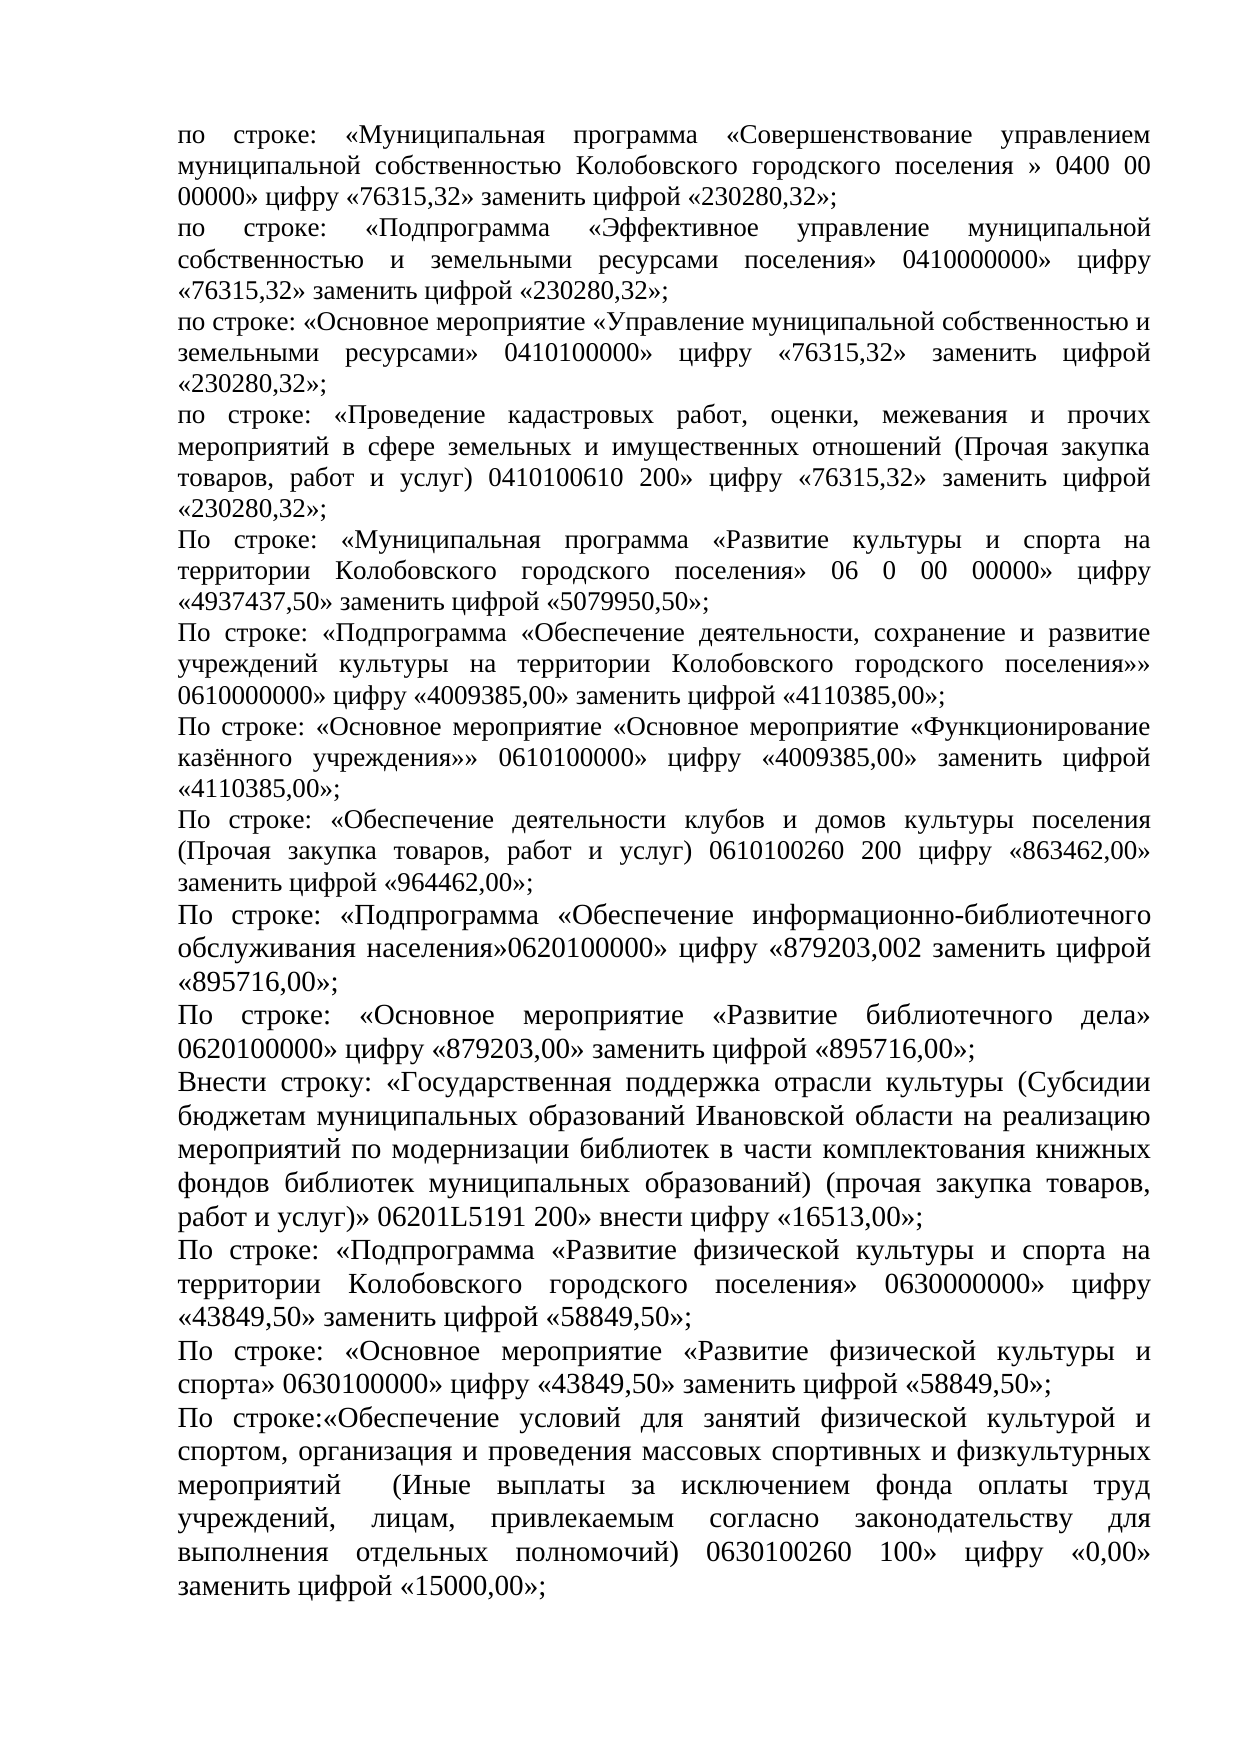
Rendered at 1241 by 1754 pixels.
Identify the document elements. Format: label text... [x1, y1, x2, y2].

text По строке: «Основное мероприятие «Развитие физической культуры и спорта» 0630100000» цифру «43849,50» заменить цифрой «58849,50»; [177, 1333, 1152, 1400]
text По строке: «Основное мероприятие «Развитие библиотечного дела» 0620100000» цифру «879203,00» заменить цифрой «895716,00»; [177, 997, 1152, 1064]
text По строке: «Подпрограмма «Развитие физической культуры и спорта на территории Колобовского городского поселения» 0630000000» цифру «43849,50» заменить цифрой «58849,50»; [177, 1232, 1152, 1333]
text Внести строку: «Государственная поддержка отрасли культуры (Субсидии бюджетам муниципальных образований Ивановской области на реализацию мероприятий по модернизации библиотек в части комплектования книжных фондов библиотек муниципальных образований) (прочая закупка товаров, работ и услуг)» 06201L5191 200» внести цифру «16513,00»; [177, 1064, 1152, 1232]
text По строке:«Обеспечение условий для занятий физической культурой и спортом, организация и проведения массовых спортивных и физкультурных мероприятий (Иные выплаты за исключением фонда оплаты труд учреждений, лицам, привлекаемым согласно законодательству для выполнения отдельных полномочий) 0630100260 100» цифру «0,00» заменить цифрой «15000,00»; [177, 1400, 1152, 1601]
text по строке: «Проведение кадастровых работ, оценки, межевания и прочих мероприятий в сфере земельных и имущественных отношений (Прочая закупка товаров, работ и услуг) 0410100610 200» цифру «76315,32» заменить цифрой «230280,32»; [177, 398, 1152, 523]
text по строке: «Основное мероприятие «Управление муниципальной собственностью и земельными ресурсами» 0410100000» цифру «76315,32» заменить цифрой «230280,32»; [177, 305, 1152, 398]
text По строке: «Подпрограмма «Обеспечение информационно-библиотечного обслуживания населения»0620100000» цифру «879203,002 заменить цифрой «895716,00»; [177, 897, 1152, 997]
text По строке: «Муниципальная программа «Развитие культуры и спорта на территории Колобовского городского поселения» 06 0 00 00000» цифру «4937437,50» заменить цифрой «5079950,50»; [177, 523, 1152, 616]
text По строке: «Подпрограмма «Обеспечение деятельности, сохранение и развитие учреждений культуры на территории Колобовского городского поселения»» 0610000000» цифру «4009385,00» заменить цифрой «4110385,00»; [177, 616, 1152, 710]
text по строке: «Муниципальная программа «Совершенствование управлением муниципальной собственностью Колобовского городского поселения » 0400 00 00000» цифру «76315,32» заменить цифрой «230280,32»; [177, 118, 1152, 212]
text По строке: «Основное мероприятие «Основное мероприятие «Функционирование казённого учреждения»» 0610100000» цифру «4009385,00» заменить цифрой «4110385,00»; [177, 710, 1152, 803]
text по строке: «Подпрограмма «Эффективное управление муниципальной собственностью и земельными ресурсами поселения» 0410000000» цифру «76315,32» заменить цифрой «230280,32»; [177, 212, 1152, 305]
text По строке: «Обеспечение деятельности клубов и домов культуры поселения (Прочая закупка товаров, работ и услуг) 0610100260 200 цифру «863462,00» заменить цифрой «964462,00»; [177, 803, 1152, 897]
